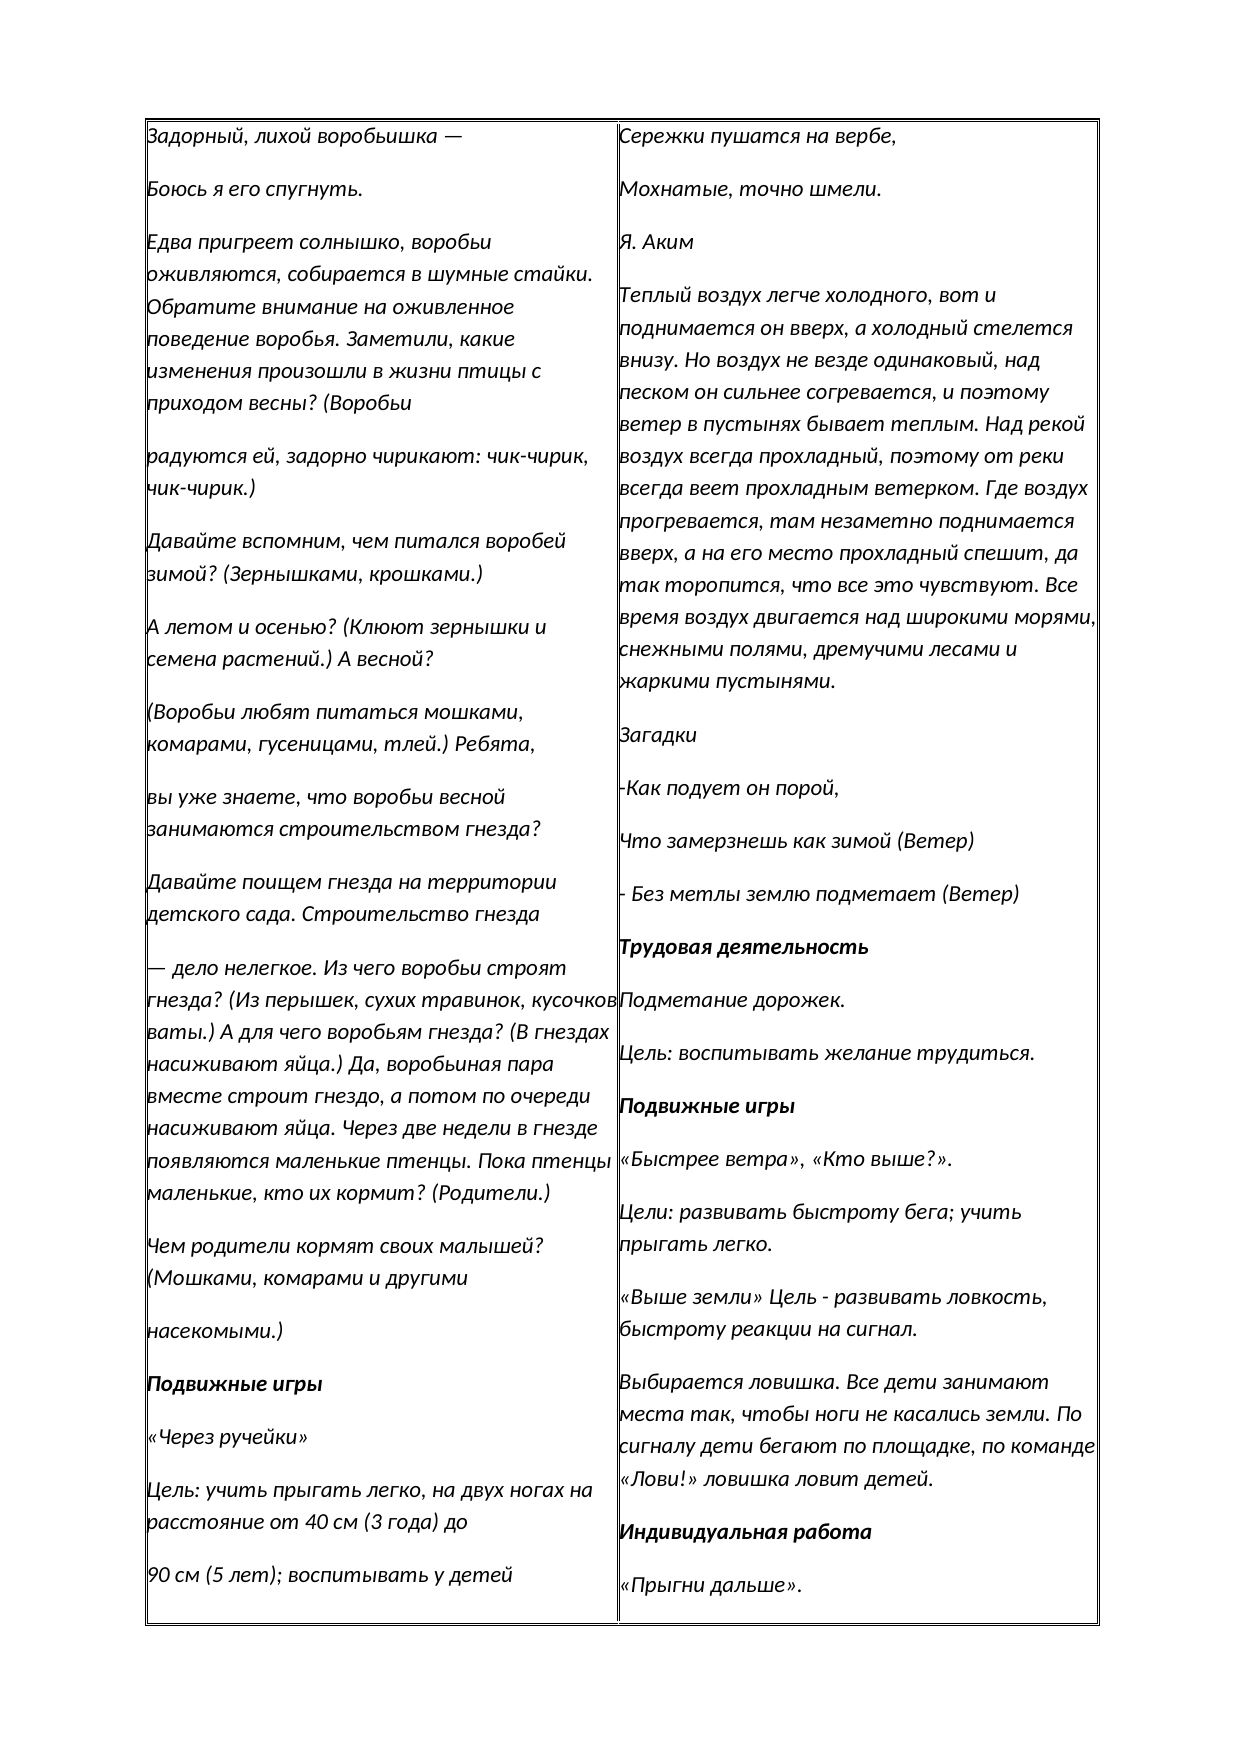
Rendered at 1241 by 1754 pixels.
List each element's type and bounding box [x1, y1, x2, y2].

table_cell [148, 122, 619, 1623]
table_cell [619, 122, 1097, 1623]
